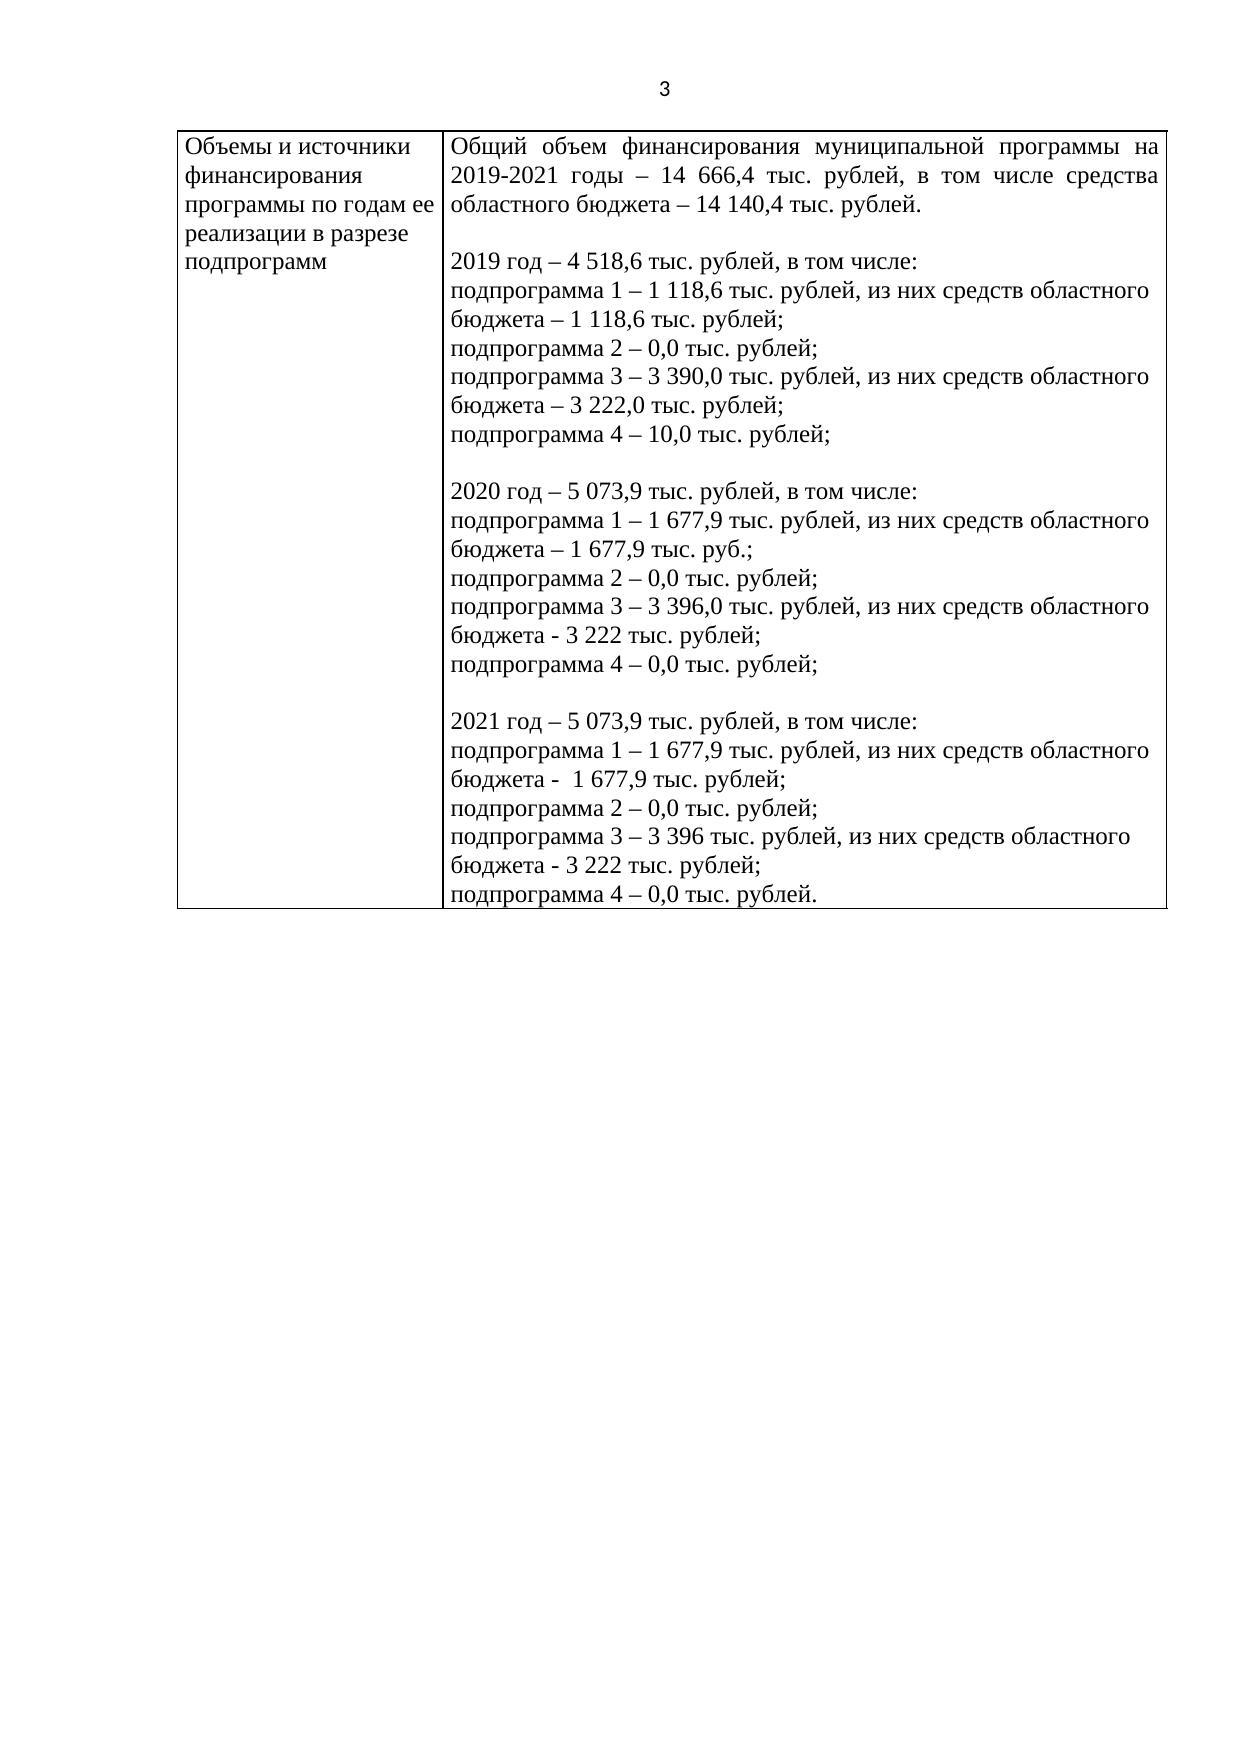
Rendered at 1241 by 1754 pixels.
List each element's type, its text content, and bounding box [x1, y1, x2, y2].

table_cell Общий объем финансирования муниципальной программы на 2019-2021 годы – 14 666,4 тыс. рублей, в том числе средства областного бюджета – 14 140,4 тыс. рублей. 2019 год – 4 518,6 тыс. рублей, в том числе: подпрограмма 1 – 1 118,6 тыс. рублей, из них средств областного бюджета – 1 118,6 тыс. рублей; подпрограмма 2 – 0,0 тыс. рублей; подпрограмма 3 – 3 390,0 тыс. рублей, из них средств областного бюджета – 3 222,0 тыс. рублей; подпрограмма 4 – 10,0 тыс. рублей; 2020 год – 5 073,9 тыс. рублей, в том числе: подпрограмма 1 – 1 677,9 тыс. рублей, из них средств областного бюджета – 1 677,9 тыс. руб.; подпрограмма 2 – 0,0 тыс. рублей; подпрограмма 3 – 3 396,0 тыс. рублей, из них средств областного бюджета - 3 222 тыс. рублей; подпрограмма 4 – 0,0 тыс. рублей; 2021 год – 5 073,9 тыс. рублей, в том числе: подпрограмма 1 – 1 677,9 тыс. рублей, из них средств областного бюджета - 1 677,9 тыс. рублей; подпрограмма 2 – 0,0 тыс. рублей; подпрограмма 3 – 3 396 тыс. рублей, из них средств областного бюджета - 3 222 тыс. рублей; подпрограмма 4 – 0,0 тыс. рублей. [444, 132, 1166, 908]
table_cell Объемы и источники финансирования программы по годам ее реализации в разрезе подпрограмм [178, 132, 442, 908]
